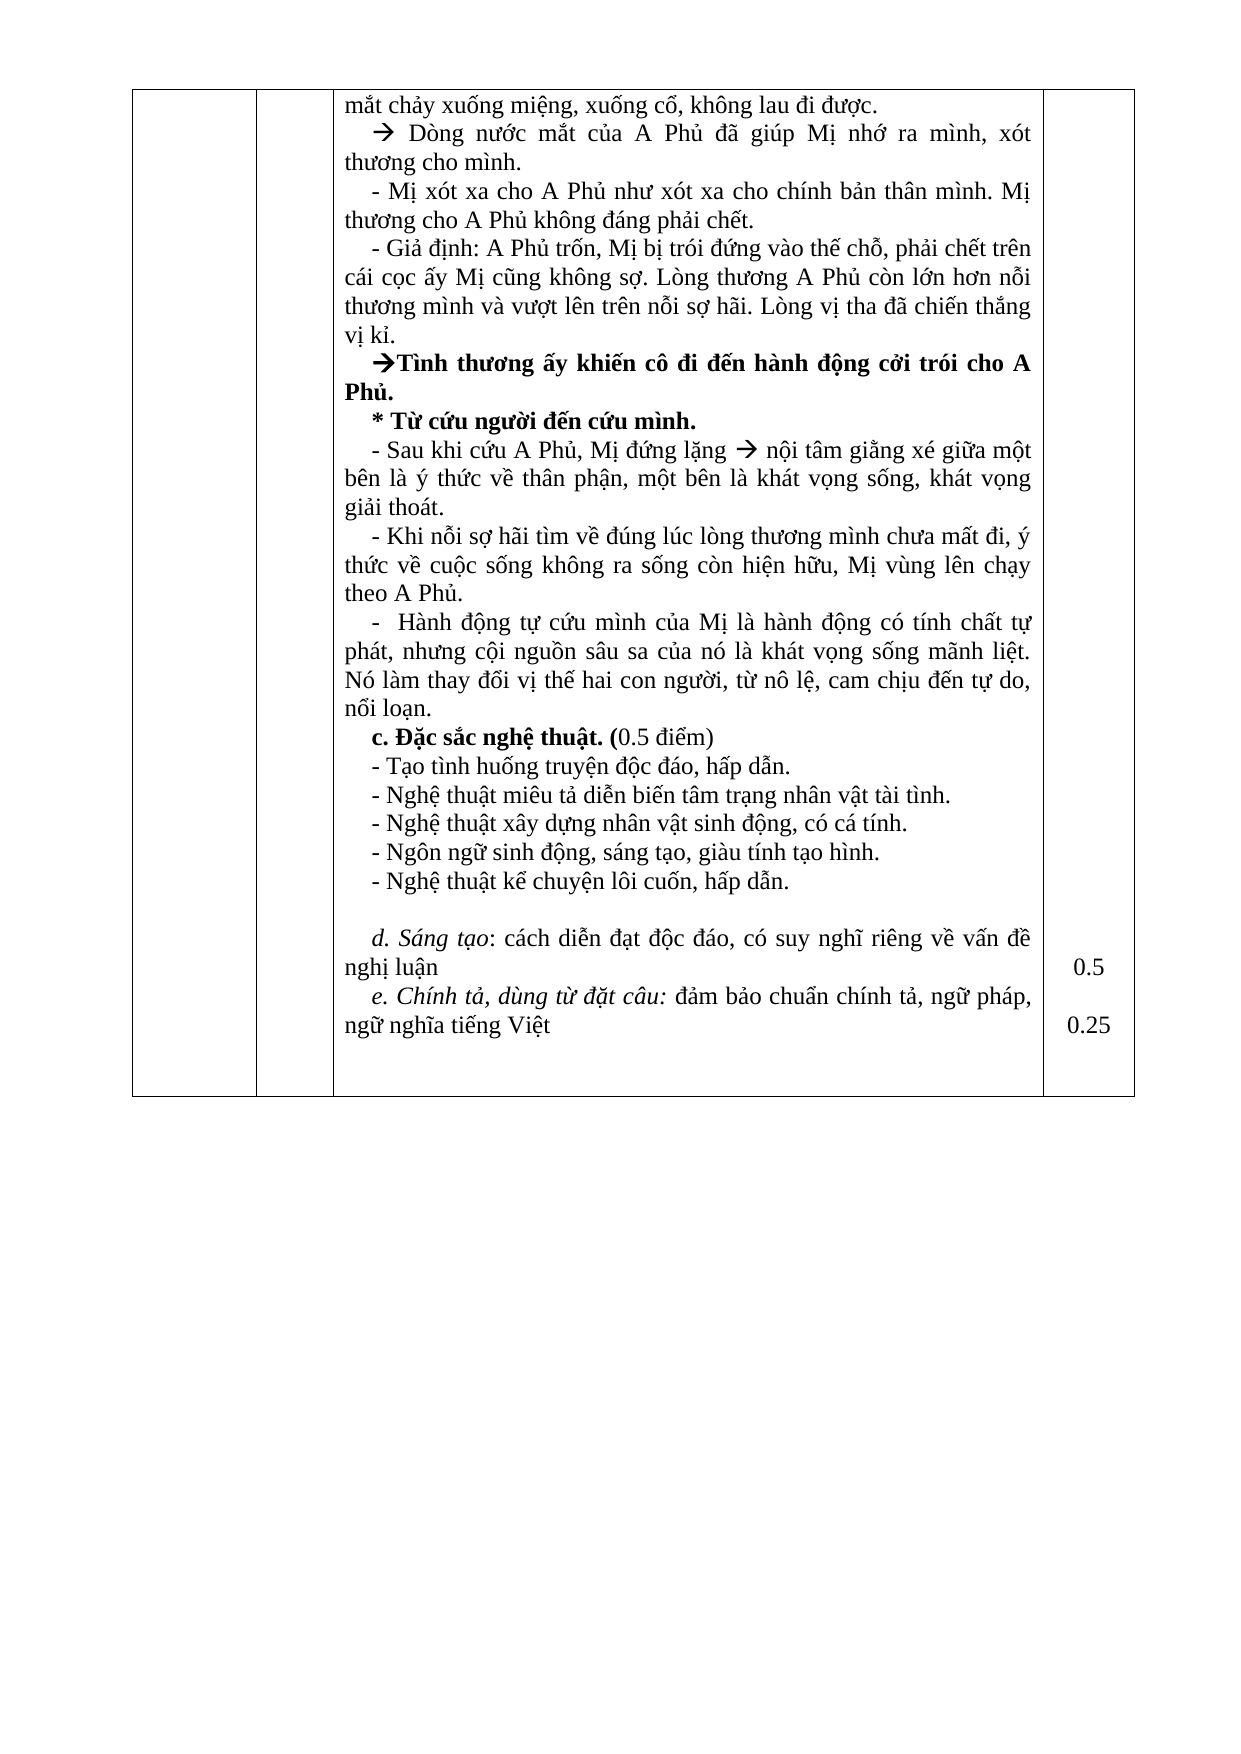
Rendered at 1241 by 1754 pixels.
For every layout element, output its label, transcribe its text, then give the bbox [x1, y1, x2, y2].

table_cell 2 [257, 90, 333, 1096]
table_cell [1044, 90, 1134, 1096]
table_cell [334, 90, 1043, 1096]
